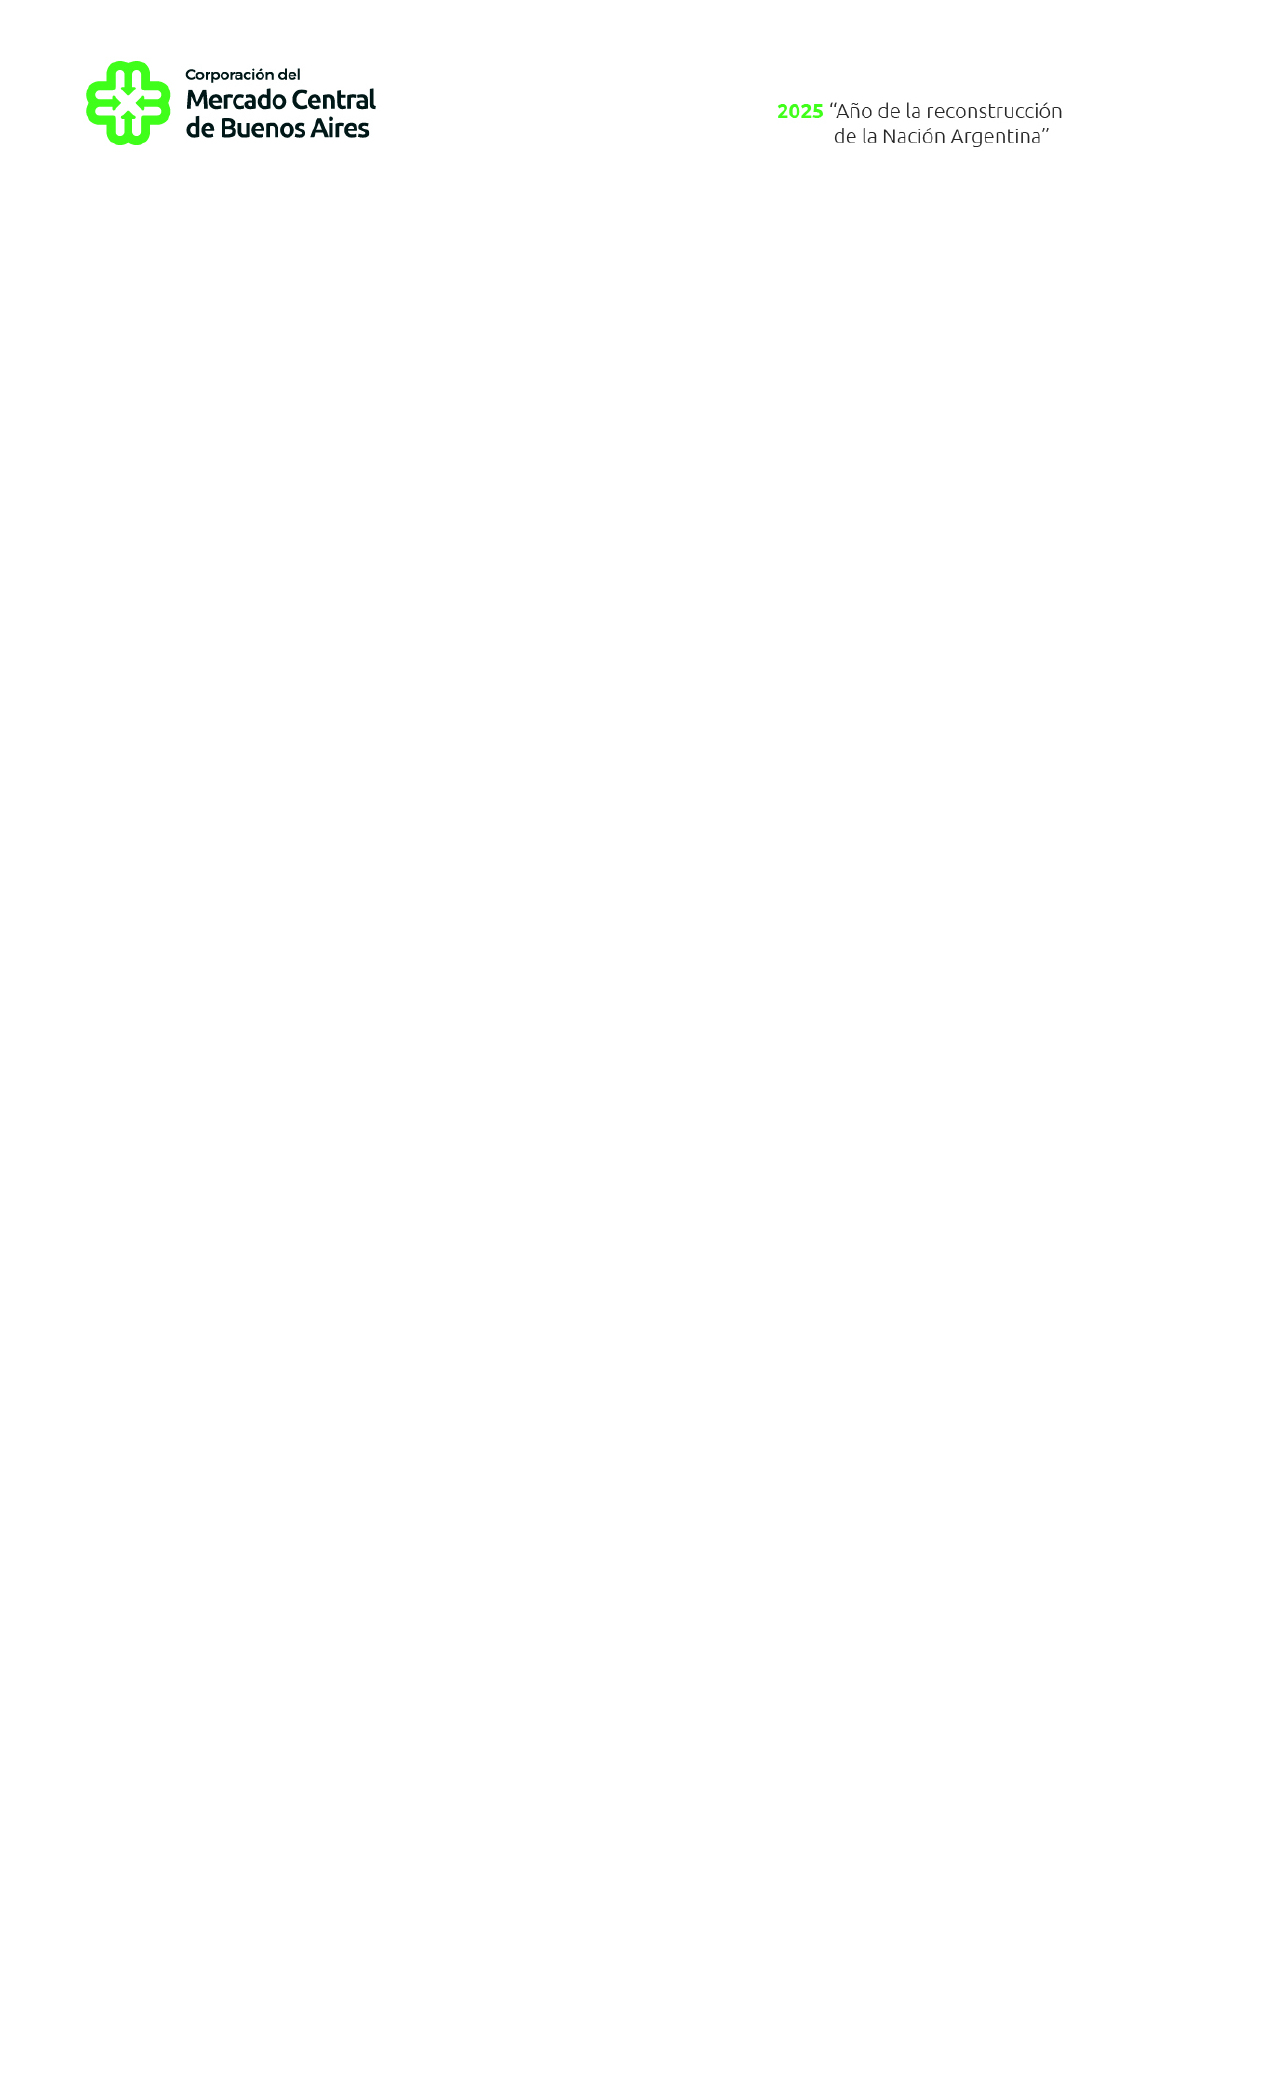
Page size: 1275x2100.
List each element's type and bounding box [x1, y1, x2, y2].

picture [75, 49, 1079, 156]
